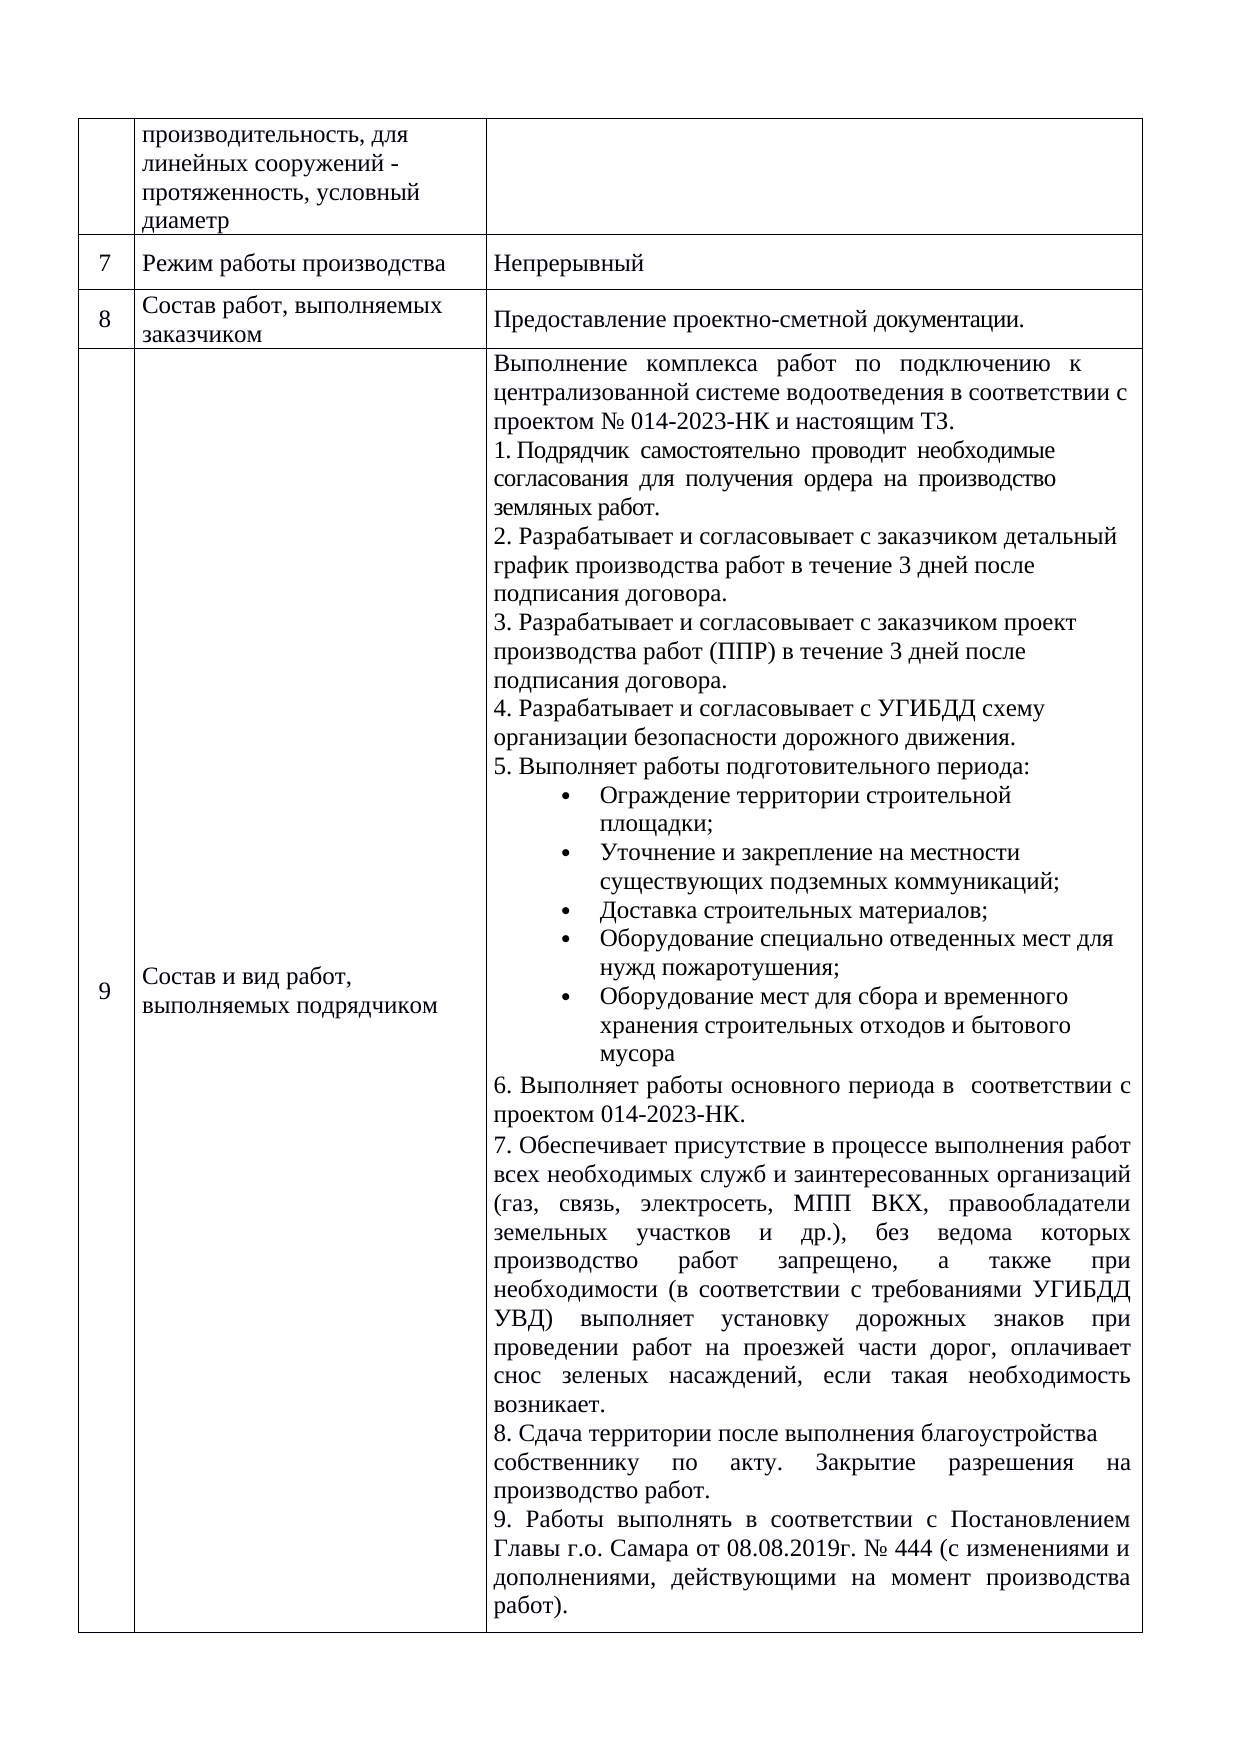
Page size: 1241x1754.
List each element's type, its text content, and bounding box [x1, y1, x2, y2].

table_cell Состав работ, выполняемых заказчиком [135, 290, 486, 347]
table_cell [487, 119, 1142, 234]
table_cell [135, 119, 486, 234]
table_cell 7 [79, 235, 134, 289]
table_cell 9 [79, 349, 134, 1632]
table_cell Непрерывный [487, 235, 1142, 289]
table_cell Состав и вид работ, выполняемых подрядчиком [135, 349, 486, 1632]
table_cell Режим работы производства [135, 235, 486, 289]
table_cell Предоставление проектно-сметной документации. [487, 290, 1142, 347]
table_cell 6 [79, 119, 134, 234]
table_cell Выполнение комплекса работ по подключению к централизованной системе водоотведения в соответствии с проектом № 014-2023-НК и настоящим ТЗ. 1. Подрядчик самостоятельно проводит необходимые согласования для получения ордера на производство земляных работ. 2. Разрабатывает и согласовывает с заказчиком детальный график производства работ в течение 3 дней после подписания договора. 3. Разрабатывает и согласовывает с заказчиком проект производства работ (ППР) в течение 3 дней после подписания договора. 4. Разрабатывает и согласовывает с УГИБДД схему организации безопасности дорожного движения. 5. Выполняет работы подготовительного периода: Ограждение территории строительной площадки; Уточнение и закрепление на местности существующих подземных коммуникаций; Доставка строительных материалов; Оборудование специально отведенных мест для нужд пожаротушения; Оборудование мест для сбора и временного хранения строительных отходов и бытового мусора 6. Выполняет работы основного периода в соответствии с проектом 014-2023-НК. 7. Обеспечивает присутствие в процессе выполнения работ всех необходимых служб и заинтересованных организаций (газ, связь, электросеть, МПП ВКХ, правообладатели земельных участков и др.), без ведома которых производство работ запрещено, а также при необходимости (в соответствии с требованиями УГИБДД УВД) выполняет установку дорожных знаков при проведении работ на проезжей части дорог, оплачивает снос зеленых насаждений, если такая необходимость возникает. 8. Сдача территории после выполнения благоустройства собственнику по акту. Закрытие разрешения на производство работ. 9. Работы выполнять в соответствии с Постановлением Главы г.о. Самара от 08.08.2019г. № 444 (с изменениями и дополнениями, действующими на момент производства работ). [487, 349, 1142, 1632]
table_cell 8 [79, 290, 134, 347]
